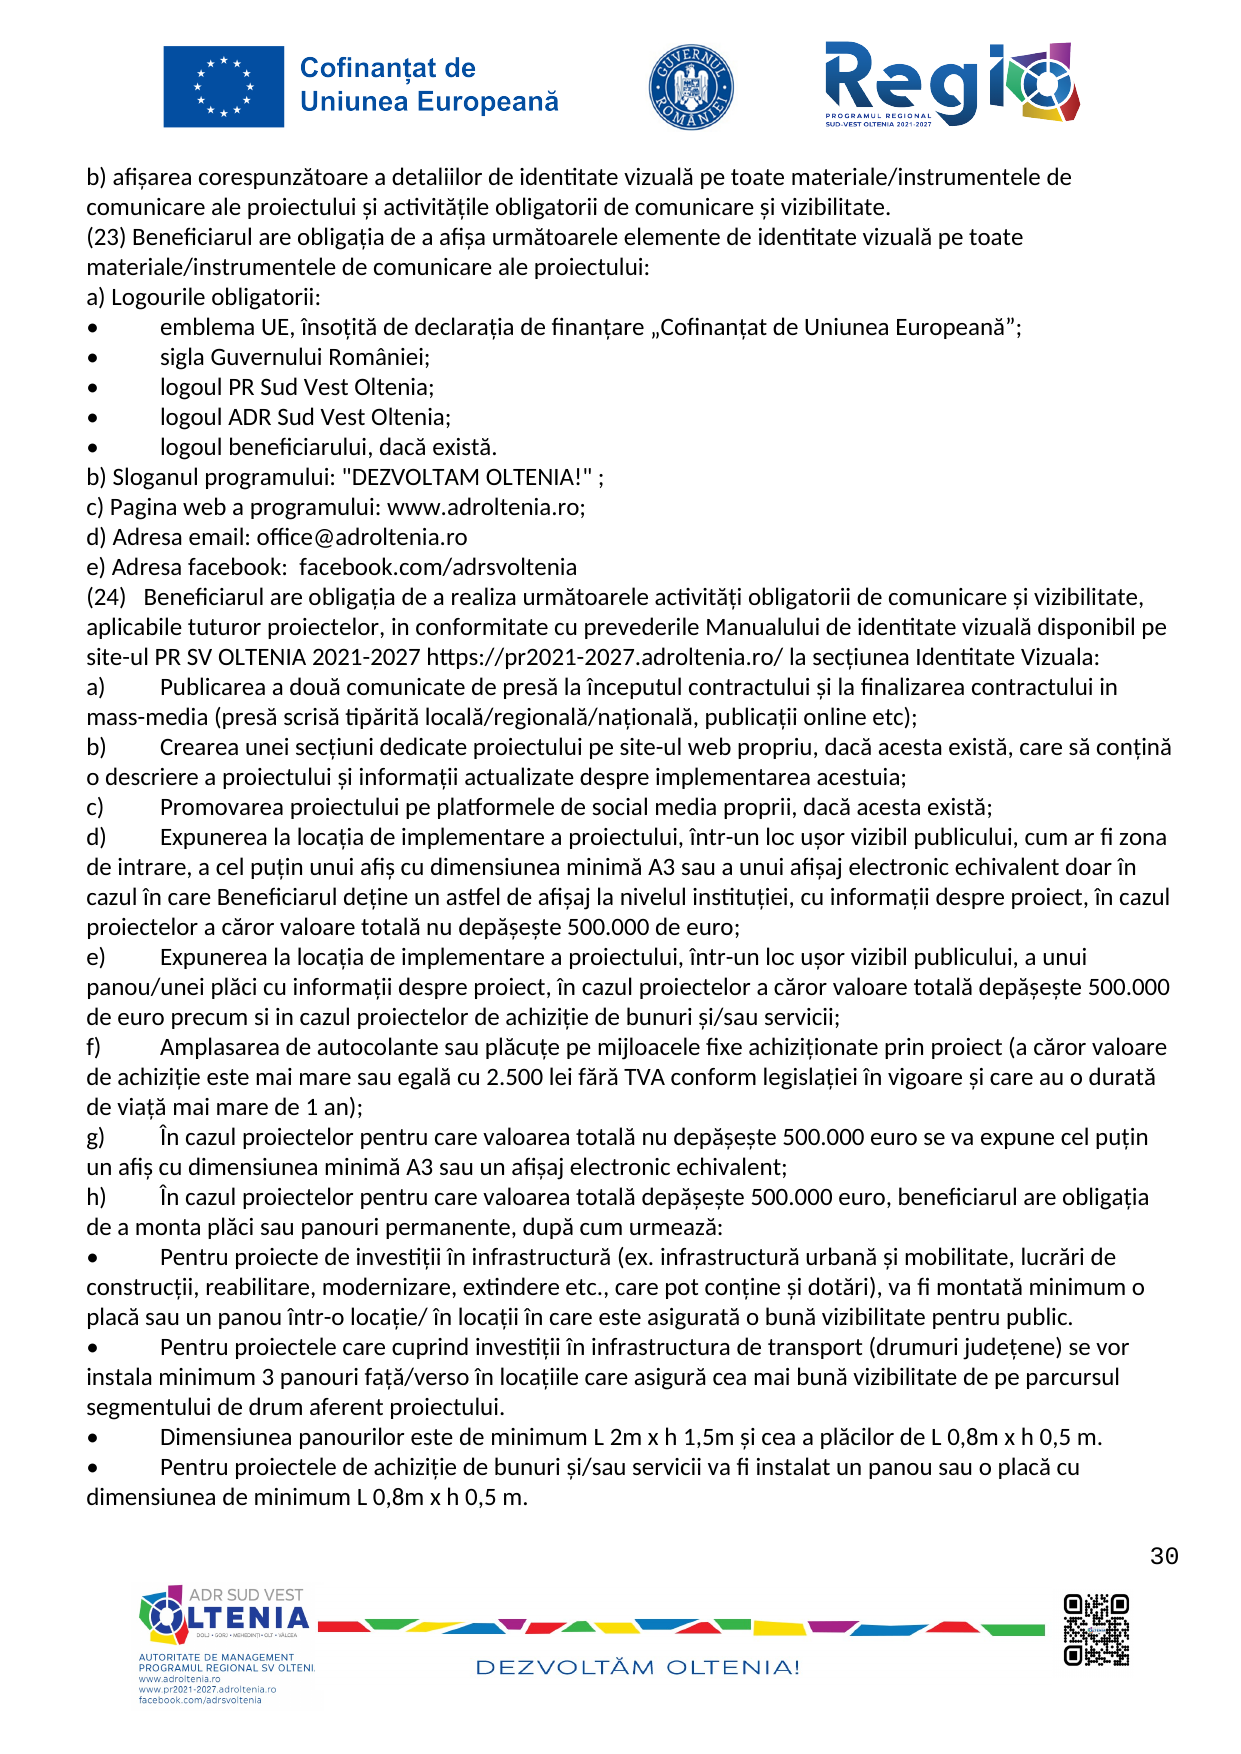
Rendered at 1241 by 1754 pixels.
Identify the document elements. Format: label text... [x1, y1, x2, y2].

subtitle • logoul ADR Sud Vest Oltenia; [86, 401, 1179, 431]
subtitle e) Expunerea la locația de implementare a proiectului, într-un loc ușor vizibil publicului, a unui panou/unei plăci cu informații despre proiect, în cazul proiectelor a căror valoare totală depășește 500.000 de euro precum si in cazul proiectelor de achiziție de bunuri și/sau servicii; [86, 941, 1179, 1031]
subtitle • Dimensiunea panourilor este de minimum L 2m x h 1,5m și cea a plăcilor de L 0,8m x h 0,5 m. [86, 1421, 1179, 1451]
picture [823, 40, 1082, 129]
subtitle c) Promovarea proiectului pe platformele de social media proprii, dacă acesta există; [86, 791, 1179, 821]
subtitle d) Expunerea la locația de implementare a proiectului, într-un loc ușor vizibil publicului, cum ar fi zona de intrare, a cel puțin unui afiș cu dimensiunea minimă A3 sau a unui afișaj electronic echivalent doar în cazul în care Beneficiarul deține un astfel de afișaj la nivelul instituției, cu informații despre proiect, în cazul proiectelor a căror valoare totală nu depășește 500.000 de euro; [86, 821, 1179, 941]
subtitle (23) Beneficiarul are obligația de a afișa următoarele elemente de identitate vizuală pe toate materiale/instrumentele de comunicare ale proiectului: [86, 221, 1179, 281]
subtitle • Pentru proiecte de investiții în infrastructură (ex. infrastructură urbană și mobilitate, lucrări de construcții, reabilitare, modernizare, extindere etc., care pot conține și dotări), va fi montată minimum o placă sau un panou într-o locație/ în locații în care este asigurată o bună vizibilitate pentru public. [86, 1241, 1179, 1331]
subtitle g) În cazul proiectelor pentru care valoarea totală nu depășește 500.000 euro se va expune cel puțin un afiș cu dimensiunea minimă A3 sau un afișaj electronic echivalent; [86, 1121, 1179, 1181]
subtitle • emblema UE, însoțită de declarația de finanțare „Cofinanțat de Uniunea Europeană”; [86, 311, 1179, 341]
subtitle c) Pagina web a programului: www.adroltenia.ro; [86, 491, 1179, 521]
subtitle b) afișarea corespunzătoare a detaliilor de identitate vizuală pe toate materiale/instrumentele de comunicare ale proiectului și activitățile obligatorii de comunicare și vizibilitate. [86, 161, 1179, 221]
subtitle a) Logourile obligatorii: [86, 281, 1179, 311]
subtitle h) În cazul proiectelor pentru care valoarea totală depășește 500.000 euro, beneficiarul are obligația de a monta plăci sau panouri permanente, după cum urmează: [86, 1181, 1179, 1241]
subtitle • logoul PR Sud Vest Oltenia; [86, 371, 1179, 401]
picture [131, 1582, 1134, 1711]
picture [645, 42, 739, 132]
picture [158, 42, 561, 131]
subtitle b) Crearea unei secțiuni dedicate proiectului pe site-ul web propriu, dacă acesta există, care să conțină o descriere a proiectului și informații actualizate despre implementarea acestuia; [86, 731, 1179, 791]
subtitle f) Amplasarea de autocolante sau plăcuțe pe mijloacele fixe achiziționate prin proiect (a căror valoare de achiziție este mai mare sau egală cu 2.500 lei fără TVA conform legislației în vigoare și care au o durată de viață mai mare de 1 an); [86, 1031, 1179, 1121]
subtitle b) Sloganul programului: "DEZVOLTAM OLTENIA!" ; [86, 461, 1179, 491]
subtitle • Pentru proiectele de achiziție de bunuri și/sau servicii va fi instalat un panou sau o placă cu dimensiunea de minimum L 0,8m x h 0,5 m. [86, 1451, 1179, 1511]
subtitle a) Publicarea a două comunicate de presă la începutul contractului și la finalizarea contractului in mass-media (presă scrisă tipărită locală/regională/națională, publicații online etc); [86, 671, 1179, 731]
subtitle • logoul beneficiarului, dacă există. [86, 431, 1179, 461]
subtitle d) Adresa email: office@adroltenia.ro [86, 521, 1179, 551]
subtitle • Pentru proiectele care cuprind investiții în infrastructura de transport (drumuri județene) se vor instala minimum 3 panouri față/verso în locațiile care asigură cea mai bună vizibilitate de pe parcursul segmentului de drum aferent proiectului. [86, 1331, 1179, 1421]
subtitle e) Adresa facebook: facebook.com/adrsvoltenia [86, 551, 1179, 581]
subtitle • sigla Guvernului României; [86, 341, 1179, 371]
subtitle (24) Beneficiarul are obligația de a realiza următoarele activități obligatorii de comunicare și vizibilitate, aplicabile tuturor proiectelor, in conformitate cu prevederile Manualului de identitate vizuală disponibil pe site-ul PR SV OLTENIA 2021-2027 https://pr2021-2027.adroltenia.ro/ la secțiunea Identitate Vizuala: [86, 581, 1179, 671]
